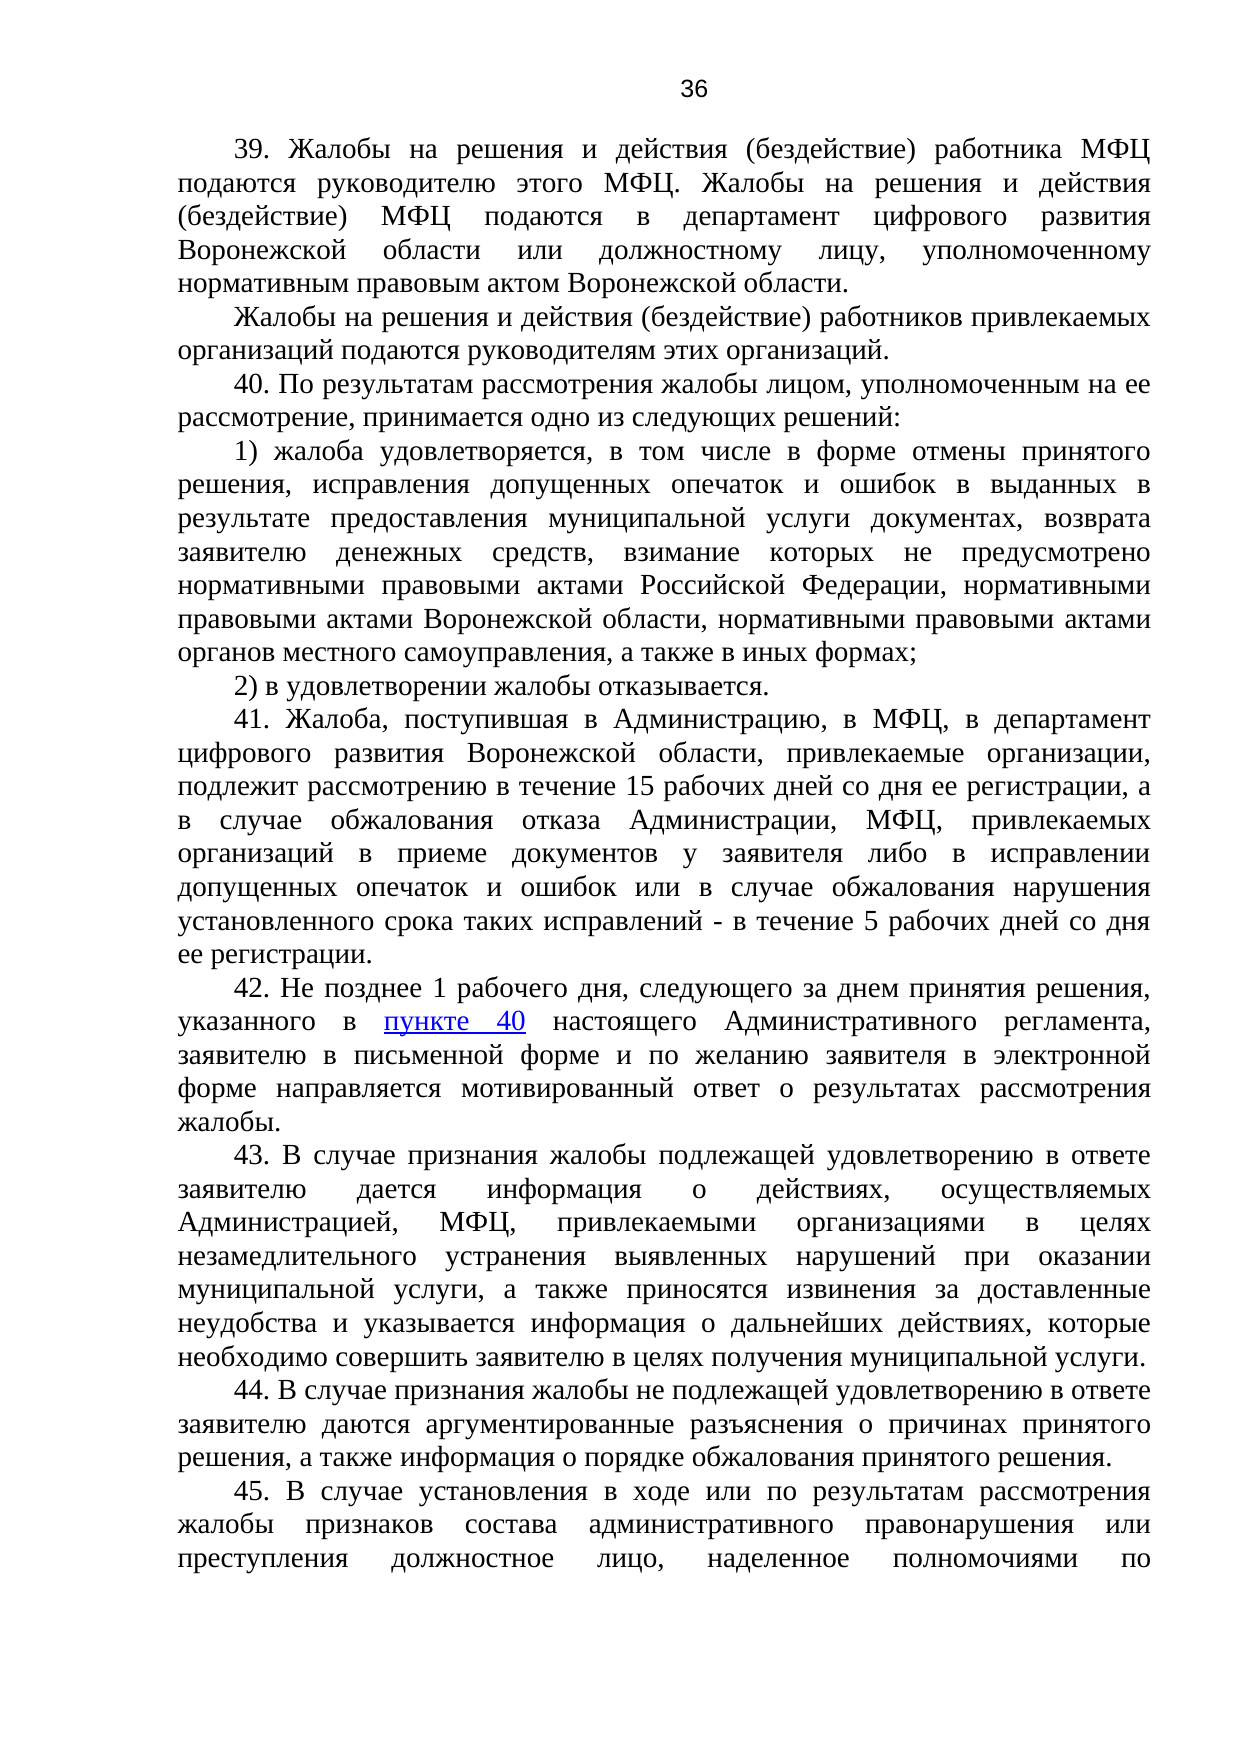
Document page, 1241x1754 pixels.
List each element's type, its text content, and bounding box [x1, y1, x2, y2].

text 1) жалоба удовлетворяется, в том числе в форме отмены принятого решения, исправления допущенных опечаток и ошибок в выданных в результате предоставления муниципальной услуги документах, возврата заявителю денежных средств, взимание которых не предусмотрено нормативными правовыми актами Российской Федерации, нормативными правовыми актами Воронежской области, нормативными правовыми актами органов местного самоуправления, а также в иных формах; [177, 433, 1152, 668]
text 41. Жалоба, поступившая в Администрацию, в МФЦ, в департамент цифрового развития Воронежской области, привлекаемые организации, подлежит рассмотрению в течение 15 рабочих дней со дня ее регистрации, а в случае обжалования отказа Администрации, МФЦ, привлекаемых организаций в приеме документов у заявителя либо в исправлении допущенных опечаток и ошибок или в случае обжалования нарушения установленного срока таких исправлений - в течение 5 рабочих дней со дня ее регистрации. [177, 701, 1152, 970]
text 43. В случае признания жалобы подлежащей удовлетворению в ответе заявителю дается информация о действиях, осуществляемых Администрацией, МФЦ, привлекаемыми организациями в целях незамедлительного устранения выявленных нарушений при оказании муниципальной услуги, а также приносятся извинения за доставленные неудобства и указывается информация о дальнейших действиях, которые необходимо совершить заявителю в целях получения муниципальной услуги. [177, 1137, 1152, 1372]
text 2) в удовлетворении жалобы отказывается. [177, 668, 1152, 701]
text Жалобы на решения и действия (бездействие) работников привлекаемых организаций подаются руководителям этих организаций. [177, 299, 1152, 366]
text 42. Не позднее 1 рабочего дня, следующего за днем принятия решения, указанного в пункте 40 настоящего Административного регламента, заявителю в письменной форме и по желанию заявителя в электронной форме направляется мотивированный ответ о результатах рассмотрения жалобы. [177, 970, 1152, 1137]
text 40. По результатам рассмотрения жалобы лицом, уполномоченным на ее рассмотрение, принимается одно из следующих решений: [177, 366, 1152, 433]
text 39. Жалобы на решения и действия (бездействие) работника МФЦ подаются руководителю этого МФЦ. Жалобы на решения и действия (бездействие) МФЦ подаются в департамент цифрового развития Воронежской области или должностному лицу, уполномоченному нормативным правовым актом Воронежской области. [177, 131, 1152, 299]
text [177, 1473, 1152, 1573]
text 44. В случае признания жалобы не подлежащей удовлетворению в ответе заявителю даются аргументированные разъяснения о причинах принятого решения, а также информация о порядке обжалования принятого решения. [177, 1372, 1152, 1473]
